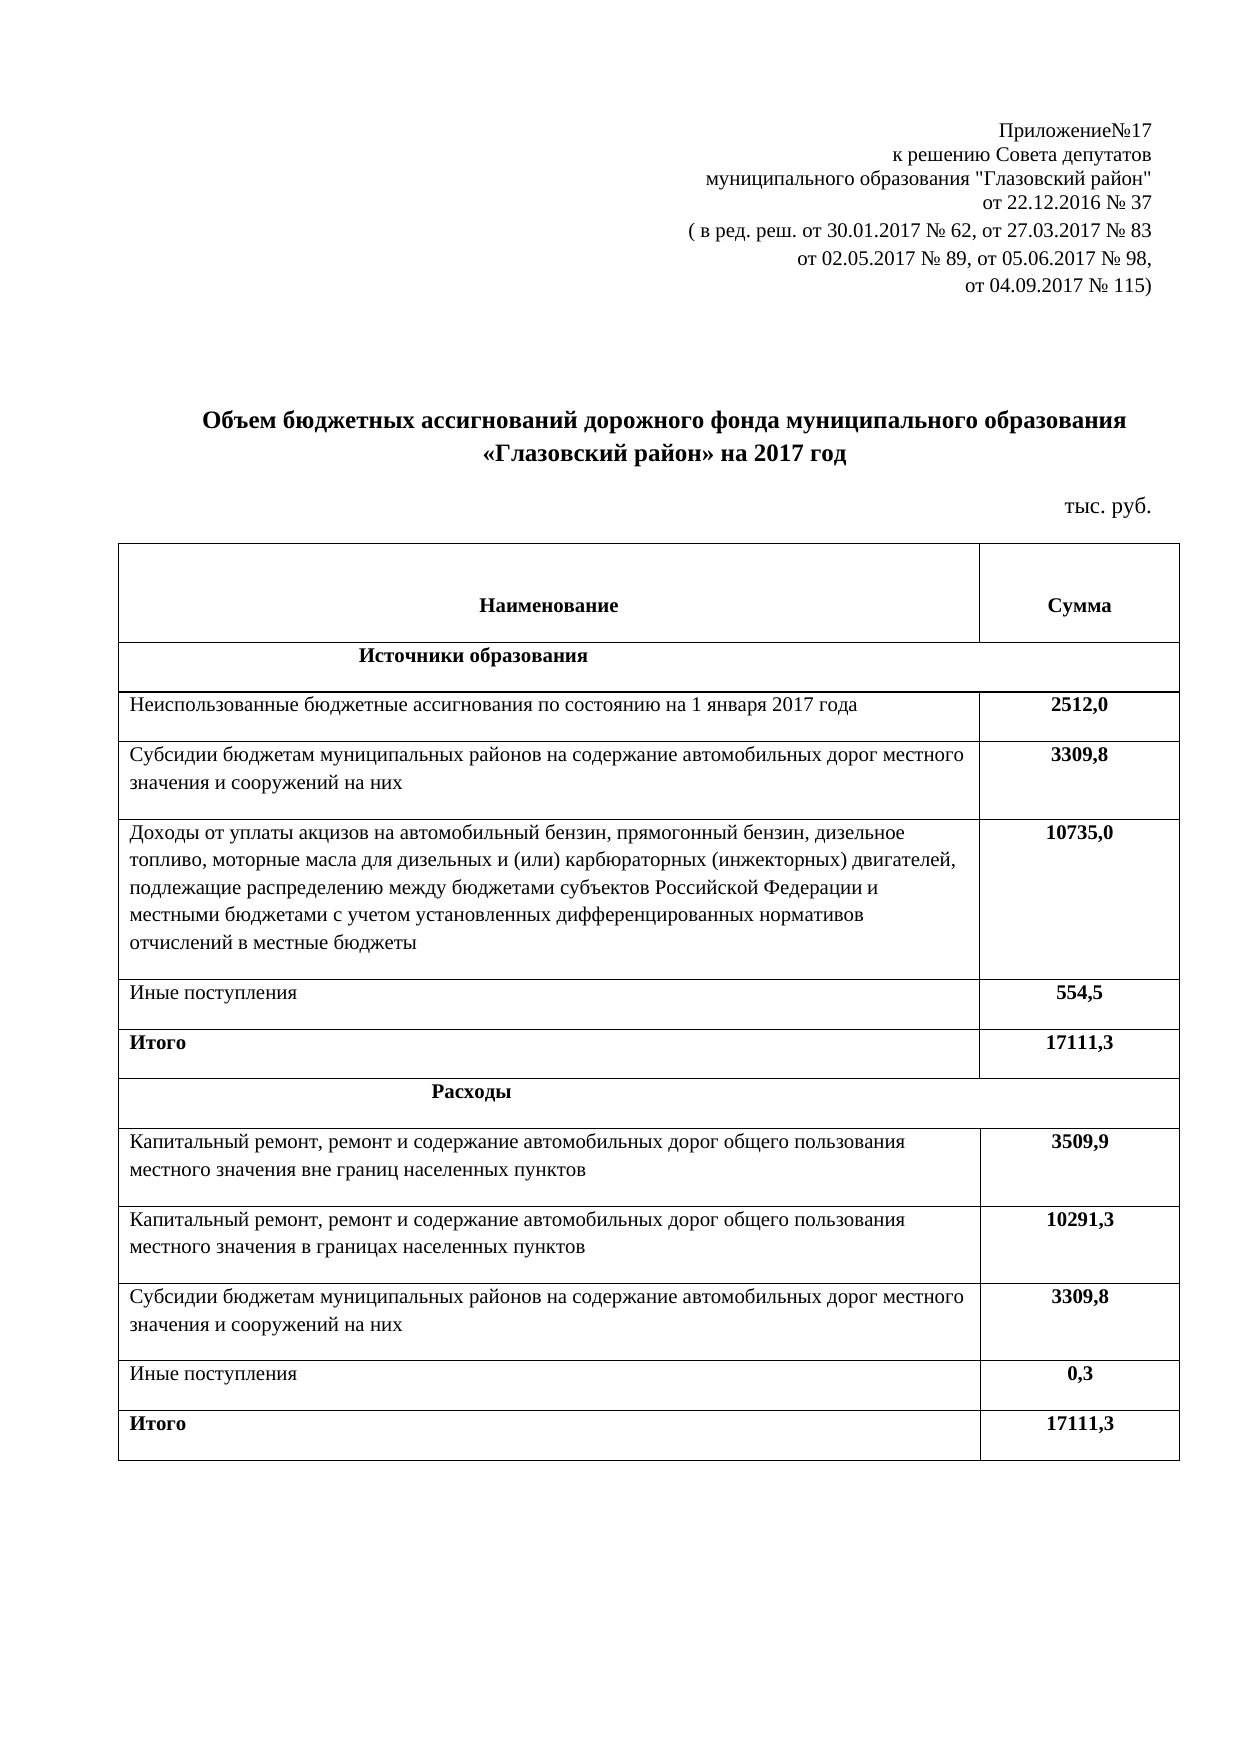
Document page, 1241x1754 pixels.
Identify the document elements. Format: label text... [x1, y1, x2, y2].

table_cell Итого [119, 1030, 979, 1078]
table_cell Иные поступления [119, 1361, 980, 1410]
table_cell 10735,0 [980, 820, 1179, 979]
table_cell 10291,3 [981, 1207, 1179, 1283]
table_cell 17111,3 [981, 1411, 1179, 1460]
table_header Сумма [980, 544, 1179, 642]
table_header Наименование [119, 544, 979, 642]
text от 22.12.2016 № 37 [177, 190, 1152, 214]
table_cell 0,3 [981, 1361, 1179, 1410]
table_cell Расходы [119, 1079, 1179, 1128]
table_cell Капитальный ремонт, ремонт и содержание автомобильных дорог общего пользования местного значения в границах населенных пунктов [119, 1207, 980, 1283]
table_cell Источники образования [119, 643, 1179, 691]
text от 02.05.2017 № 89, от 05.06.2017 № 98, [177, 246, 1152, 269]
table_cell Капитальный ремонт, ремонт и содержание автомобильных дорог общего пользования местного значения вне границ населенных пунктов [119, 1129, 980, 1206]
table_cell Доходы от уплаты акцизов на автомобильный бензин, прямогонный бензин, дизельное топливо, моторные масла для дизельных и (или) карбюраторных (инжекторных) двигателей, подлежащие распределению между бюджетами субъектов Российской Федерации и местными бюджетами с учетом установленных дифференцированных нормативов отчислений в местные бюджеты [119, 820, 979, 979]
table_cell 17111,3 [980, 1030, 1179, 1078]
table_cell 3309,8 [981, 1284, 1179, 1360]
text тыс. руб. [177, 492, 1152, 519]
table_cell 2512,0 [980, 693, 1179, 741]
text Приложение№17 [177, 118, 1152, 142]
text муниципального образования "Глазовский район" [177, 166, 1152, 190]
table_cell Субсидии бюджетам муниципальных районов на содержание автомобильных дорог местного значения и сооружений на них [119, 1284, 980, 1360]
table_cell Итого [119, 1411, 980, 1460]
table_cell Иные поступления [119, 980, 979, 1028]
table_cell 554,5 [980, 980, 1179, 1028]
text Объем бюджетных ассигнований дорожного фонда муниципального образования «Глазовский район» на 2017 год [177, 405, 1152, 467]
text к решению Совета депутатов [177, 142, 1152, 166]
table_cell Субсидии бюджетам муниципальных районов на содержание автомобильных дорог местного значения и сооружений на них [119, 742, 979, 818]
text ( в ред. реш. от 30.01.2017 № 62, от 27.03.2017 № 83 [177, 218, 1152, 242]
table_cell 3309,8 [980, 742, 1179, 818]
table_cell 3509,9 [981, 1129, 1179, 1206]
table_cell Неиспользованные бюджетные ассигнования по состоянию на 1 января 2017 года [119, 693, 979, 741]
text от 04.09.2017 № 115) [177, 273, 1152, 297]
